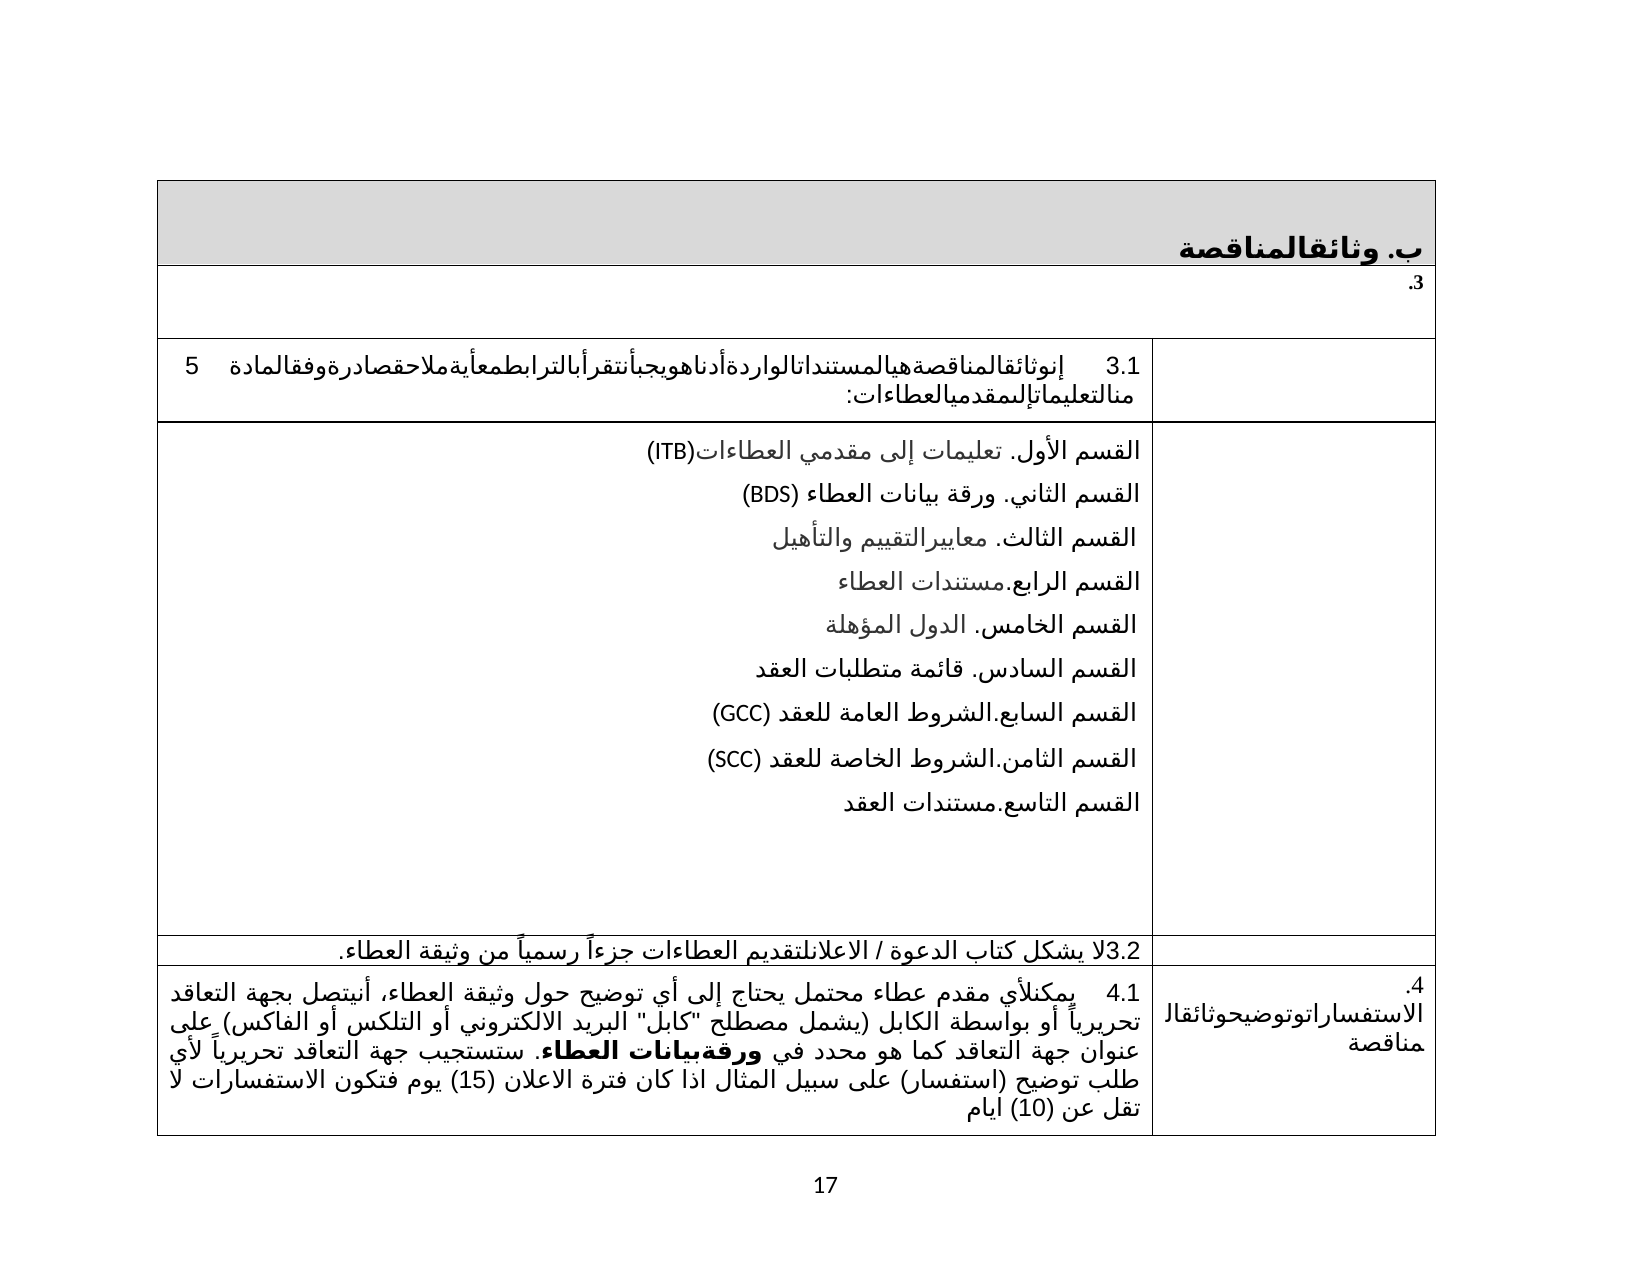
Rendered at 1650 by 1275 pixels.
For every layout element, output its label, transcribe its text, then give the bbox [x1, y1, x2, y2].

table_cell القسم الأول. تعليمات إلى مقدمي العطاءات(ITB) القسم الثاني. ورقة بيانات العطاء (BDS) القسم الثالث. معاييرالتقييم والتأهيل القسم الرابع.مستندات العطاء القسم الخامس. الدول المؤهلة القسم السادس. قائمة متطلبات العقد القسم السابع.الشروط العامة للعقد (GCC) القسم الثامن.الشروط الخاصة للعقد (SCC) القسم التاسع.مستندات العقد [158, 423, 1152, 935]
table_cell 3.1 إنوثائقالمناقصةهيالمستنداتالواردةأدناهويجبأنتقرأبالترابطمعأيةملاحقصادرةوفقالمادة 5 منالتعليماتإلىمقدميالعطاءات: [158, 339, 1152, 421]
table_cell 4.1 يمكنلأي مقدم عطاء محتمل يحتاج إلى أي توضيح حول وثيقة العطاء، أنيتصل بجهة التعاقد تحريرياً أو بواسطة الكابل (يشمل مصطلح "كابل" البريد الالكتروني أو التلكس أو الفاكس) على عنوان جهة التعاقد كما هو محدد في ورقةبيانات العطاء. ستستجيب جهة التعاقد تحريرياً لأي طلب توضيح (استفسار) على سبيل المثال اذا كان فترة الاعلان (15) يوم فتكون الاستفسارات لا تقل عن (10) ايام [158, 966, 1152, 1135]
table_cell [1153, 936, 1435, 965]
table_cell [1153, 339, 1435, 421]
table_cell [1153, 423, 1435, 935]
table_cell ب. وثائقالمناقصة [158, 181, 1435, 264]
table_cell 3. محتويات وثائق المناقصة [158, 266, 1435, 338]
table_cell 3.2لا يشكل كتاب الدعوة / الاعلانلتقديم العطاءات جزءاً رسمياً من وثيقة العطاء. [158, 936, 1152, 965]
table_cell 4. الاستفساراتوتوضيحوثائقالمناقصة [1153, 966, 1435, 1135]
